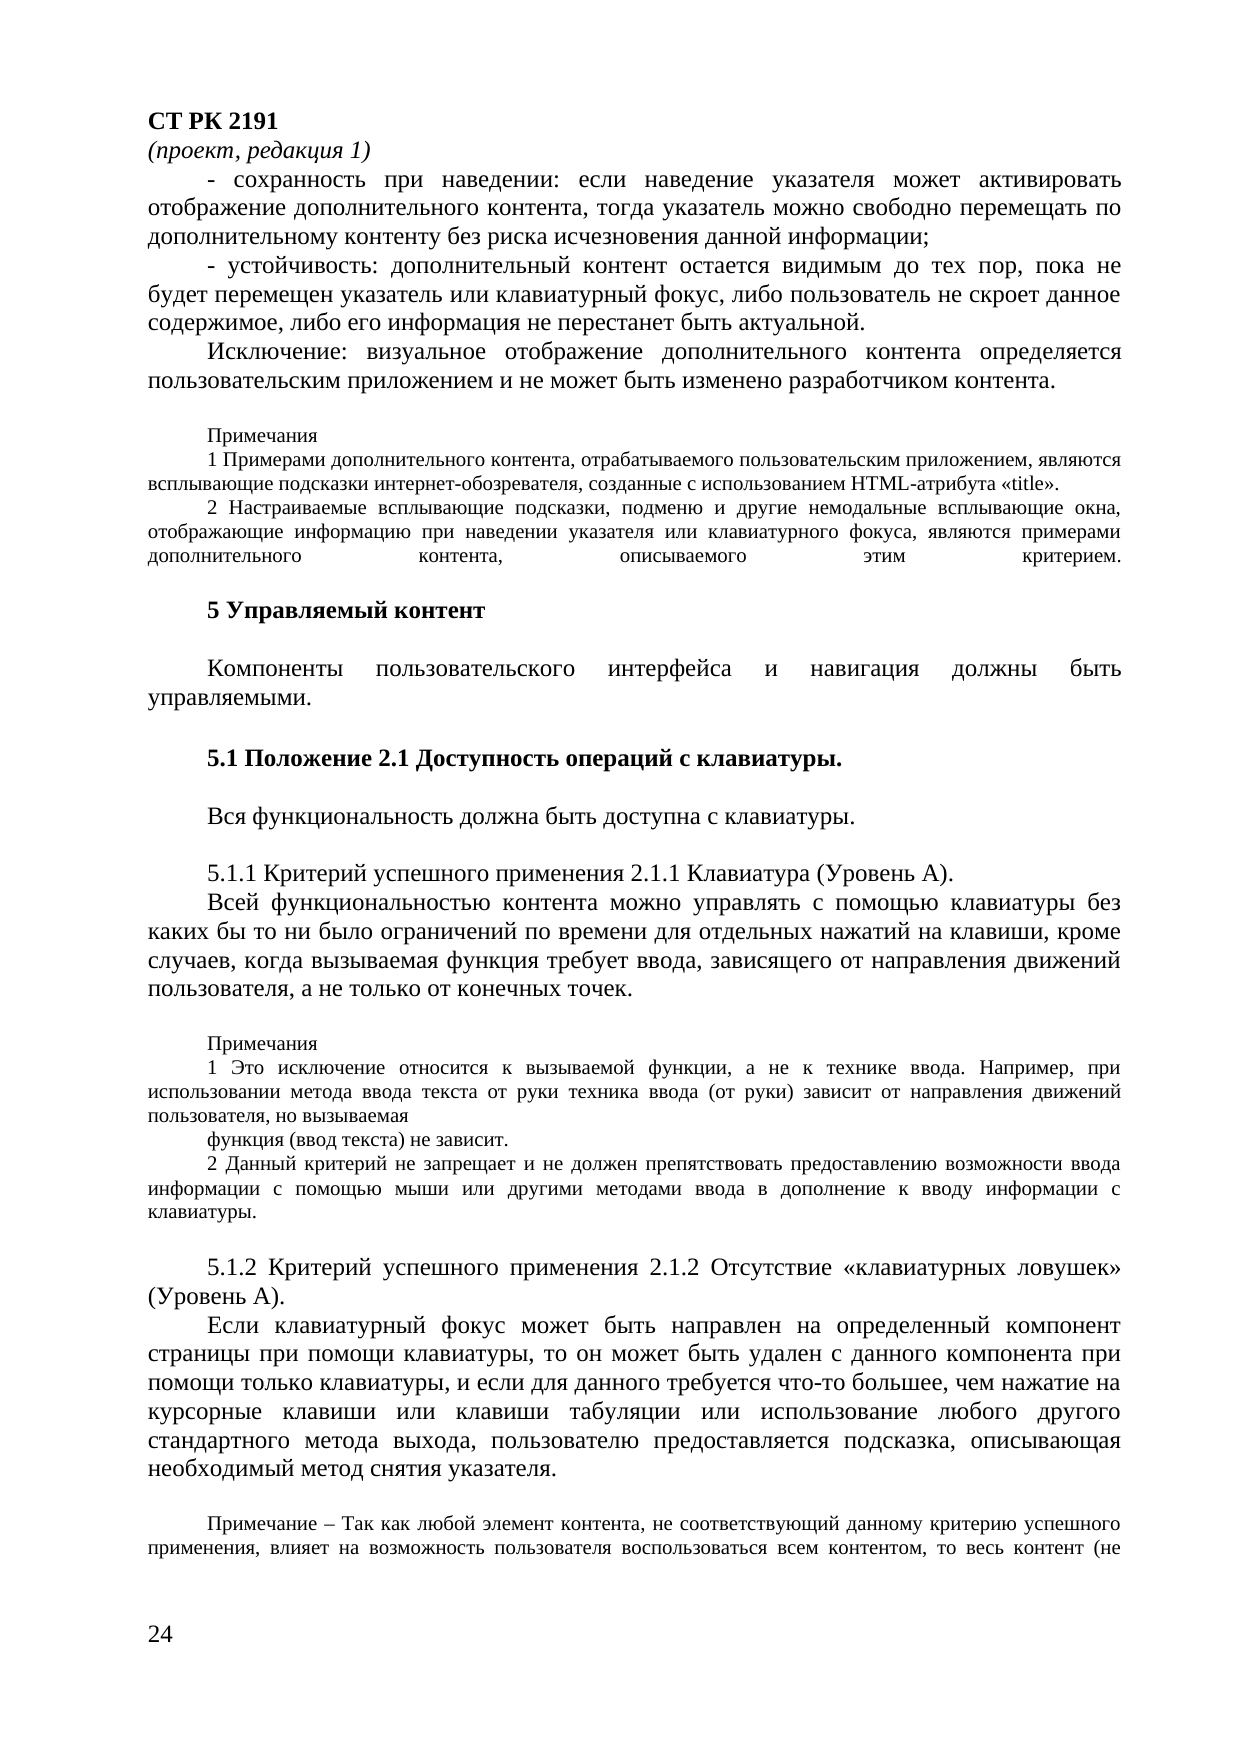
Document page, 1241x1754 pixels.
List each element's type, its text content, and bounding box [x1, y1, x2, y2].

subtitle 5 Управляемый контент [148, 596, 1122, 624]
text функция (ввод текста) не зависит. [148, 1127, 1122, 1151]
text Если клавиатурный фокус может быть направлен на определенный компонент страницы при помощи клавиатуры, то он может быть удален с данного компонента при помощи только клавиатуры, и если для данного требуется что-то большее, чем нажатие на курсорные клавиши или клавиши табуляции или использование любого другого стандартного метода выхода, пользователю предоставляется подсказка, описывающая необходимый метод снятия указателя. [148, 1310, 1122, 1482]
text Примечания [148, 1031, 1122, 1055]
text Примечания [148, 422, 1122, 447]
subtitle 5.1 Положение 2.1 Доступность операций с клавиатуры. [148, 743, 1122, 772]
text Всей функциональностью контента можно управлять с помощью клавиатуры без каких бы то ни было ограничений по времени для отдельных нажатий на клавиши, кроме случаев, когда вызываемая функция требует ввода, зависящего от направления движений пользователя, а не только от конечных точек. [148, 887, 1122, 1002]
text Вся функциональность должна быть доступна с клавиатуры. [148, 801, 1122, 830]
text - устойчивость: дополнительный контент остается видимым до тех пор, пока не будет перемещен указатель или клавиатурный фокус, либо пользователь не скроет данное содержимое, либо его информация не перестанет быть актуальной. [148, 250, 1122, 336]
text Исключение: визуальное отображение дополнительного контента определяется пользовательским приложением и не может быть изменено разработчиком контента. [148, 336, 1122, 394]
text 5.1.1 Критерий успешного применения 2.1.1 Клавиатура (Уровень А). [148, 858, 1122, 887]
text 2 Данный критерий не запрещает и не должен препятствовать предоставлению возможности ввода информации с помощью мыши или другими методами ввода в дополнение к вводу информации с клавиатуры. [148, 1151, 1122, 1223]
text 2 Настраиваемые всплывающие подсказки, подменю и другие немодальные всплывающие окна, отображающие информацию при наведении указателя или клавиатурного фокуса, являются примерами дополнительного контента, описываемого этим критерием. [148, 495, 1122, 596]
text - сохранность при наведении: если наведение указателя может активировать отображение дополнительного контента, тогда указатель можно свободно перемещать по дополнительному контенту без риска исчезновения данной информации; [148, 164, 1122, 250]
text 1 Примерами дополнительного контента, отрабатываемого пользовательским приложением, являются всплывающие подсказки интернет-обозревателя, созданные с использованием HTML-атрибута «title». [148, 447, 1122, 495]
text Компоненты пользовательского интерфейса и навигация должны быть управляемыми. [148, 653, 1122, 711]
text 1 Это исключение относится к вызываемой функции, а не к технике ввода. Например, при использовании метода ввода текста от руки техника ввода (от руки) зависит от направления движений пользователя, но вызываемая [148, 1055, 1122, 1127]
text 5.1.2 Критерий успешного применения 2.1.2 Отсутствие «клавиатурных ловушек» (Уровень А). [148, 1252, 1122, 1310]
